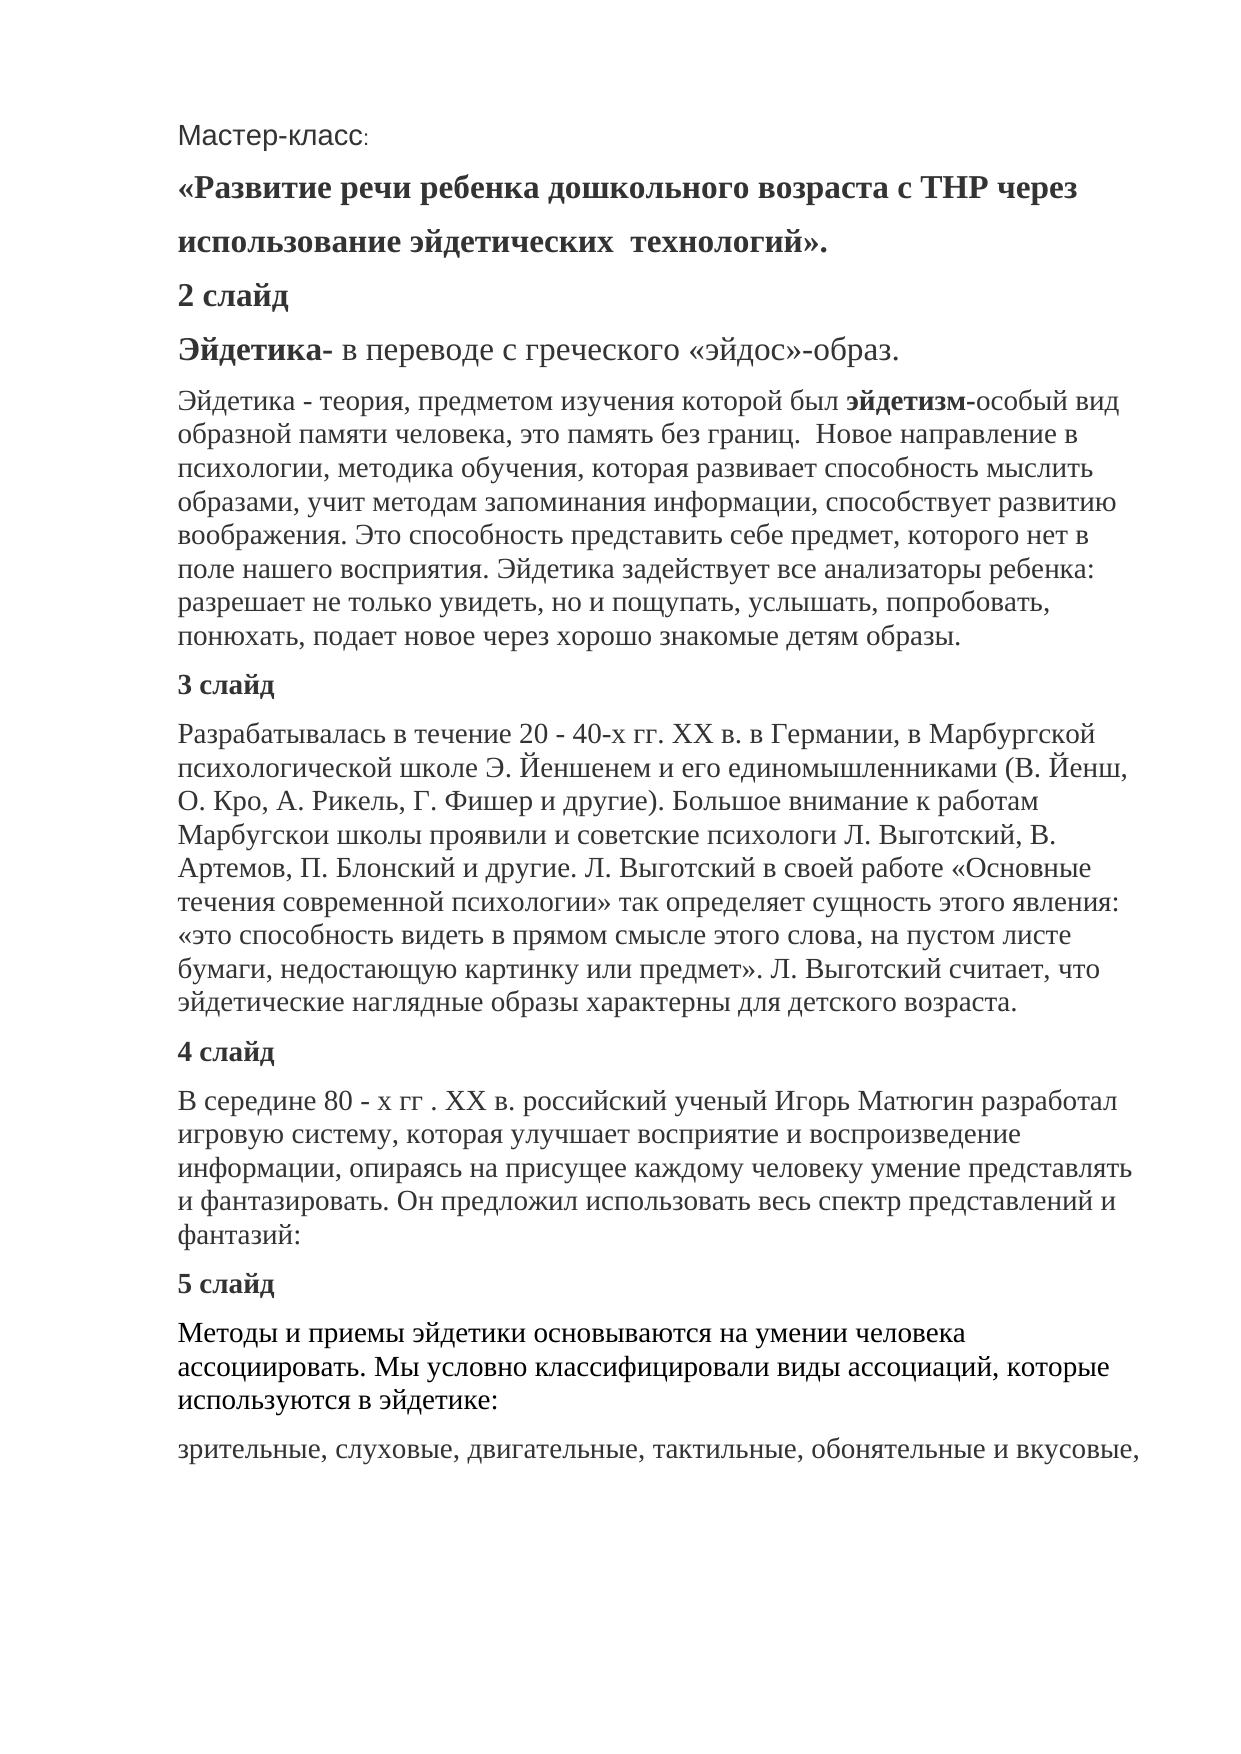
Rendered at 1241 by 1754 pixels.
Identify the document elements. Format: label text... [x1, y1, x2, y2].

text зрительные, слуховые, двигательные, тактильные, обонятельные и вкусовые, [177, 1432, 1152, 1465]
text 3 слайд [177, 667, 1152, 701]
text Эйдетика - теория, предметом изучения которой был эйдетизм-особый вид образной памяти человека, это память без границ. Новое направление в психологии, методика обучения, которая развивает способность мыслить образами, учит методам запоминания информации, способствует развитию воображения. Это способность представить себе предмет, которого нет в поле нашего восприятия. Эйдетика задействует все анализаторы ребенка: разрешает не только увидеть, но и пощупать, услышать, попробовать, понюхать, подает новое через хорошо знакомые детям образы. [177, 383, 1152, 651]
text 5 слайд [177, 1266, 1152, 1300]
text «Развитие речи ребенка дошкольного возраста с ТНР через [177, 167, 1152, 206]
text Разрабатывалась в течение 20 - 40-х гг. ХХ в. в Германии, в Марбургской психологической школе Э. Йеншенем и его единомышленниками (В. Йенш, О. Кро, А. Рикель, Г. Фишер и другие). Большое внимание к работам Марбугскои школы проявили и советские психологи Л. Выготский, В. Артемов, П. Блонский и другие. Л. Выготский в своей работе «Основные течения современной психологии» так определяет сущность этого явления: «это способность видеть в прямом смысле этого слова, на пустом листе бумаги, недостающую картинку или предмет». Л. Выготский считает, что эйдетические наглядные образы характерны для детского возраста. [177, 716, 1152, 1018]
text Методы и приемы эйдетики основываются на умении человека ассоциировать. Мы условно классифицировали виды ассоциаций, которые используются в эйдетике: [177, 1315, 1152, 1416]
text Эйдетика- в переводе с греческого «эйдос»-образ. [177, 329, 1152, 367]
text Мастер-класс: [177, 118, 1152, 152]
text использование эйдетических технологий». [177, 221, 1152, 259]
text 2 слайд [177, 275, 1152, 313]
text В середине 80 - х гг . ХХ в. российский ученый Игорь Матюгин разработал игровую систему, которая улучшает восприятие и воспроизведение информации, опираясь на присущее каждому человеку умение представлять и фантазировать. Он предложил использовать весь спектр представлений и фантазий: [177, 1083, 1152, 1251]
text 4 слайд [177, 1034, 1152, 1067]
